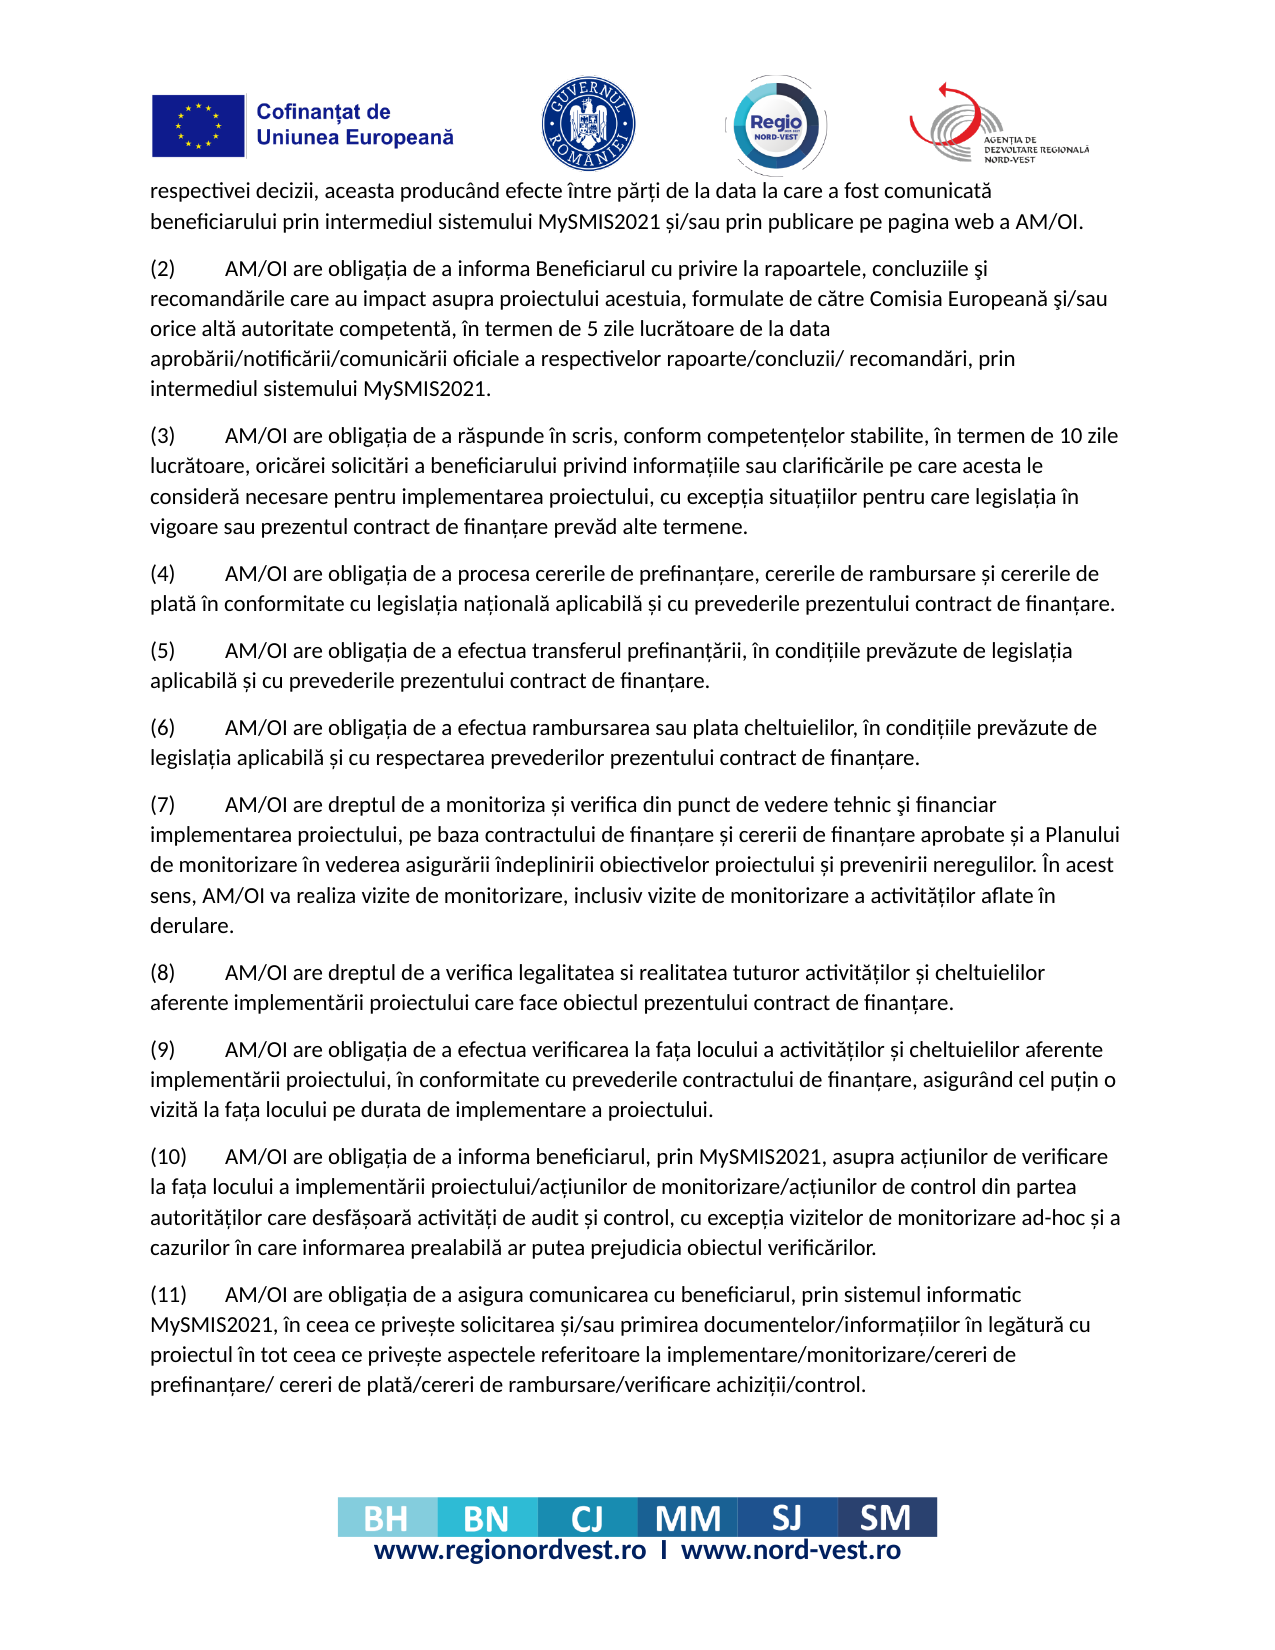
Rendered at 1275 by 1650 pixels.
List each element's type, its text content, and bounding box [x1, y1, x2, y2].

text (6) AM/OI are obligația de a efectua rambursarea sau plata cheltuielilor, în condițiile prevăzute de legislația aplicabilă și cu respectarea prevederilor prezentului contract de finanțare. [150, 713, 1125, 771]
text (3) AM/OI are obligația de a răspunde în scris, conform competențelor stabilite, în termen de 10 zile lucrătoare, oricărei solicitări a beneficiarului privind informațiile sau clarificările pe care acesta le consideră necesare pentru implementarea proiectului, cu excepția situațiilor pentru care legislația în vigoare sau prezentul contract de finanțare prevăd alte termene. [150, 421, 1125, 540]
text (9) AM/OI are obligația de a efectua verificarea la fața locului a activităților și cheltuielilor aferente implementării proiectului, în conformitate cu prevederile contractului de finanțare, asigurând cel puțin o vizită la fața locului pe durata de implementare a proiectului. [150, 1035, 1125, 1123]
picture [337, 1497, 938, 1537]
text (10) AM/OI are obligația de a informa beneficiarul, prin MySMIS2021, asupra acțiunilor de verificare la fața locului a implementării proiectului/acțiunilor de monitorizare/acțiunilor de control din partea autorităților care desfășoară activități de audit și control, cu excepția vizitelor de monitorizare ad-hoc și a cazurilor în care informarea prealabilă ar putea prejudicia obiectul verificărilor. [150, 1142, 1125, 1261]
text (4) AM/OI are obligația de a procesa cererile de prefinanțare, cererile de rambursare și cererile de plată în conformitate cu legislația națională aplicabilă și cu prevederile prezentului contract de finanțare. [150, 559, 1125, 617]
text (5) AM/OI are obligația de a efectua transferul prefinanțării, în condițiile prevăzute de legislația aplicabilă și cu prevederile prezentului contract de finanțare. [150, 636, 1125, 694]
text (11) AM/OI are obligația de a asigura comunicarea cu beneficiarul, prin sistemul informatic MySMIS2021, în ceea ce privește solicitarea și/sau primirea documentelor/informațiilor în legătură cu proiectul în tot ceea ce privește aspectele referitoare la implementare/monitorizare/cereri de prefinanțare/ cereri de plată/cereri de rambursare/verificare achiziții/control. [150, 1280, 1125, 1398]
text (7) AM/OI are dreptul de a monitoriza și verifica din punct de vedere tehnic şi financiar implementarea proiectului, pe baza contractului de finanțare și cererii de finanțare aprobate și a Planului de monitorizare în vederea asigurării îndeplinirii obiectivelor proiectului și prevenirii neregulilor. În acest sens, AM/OI va realiza vizite de monitorizare, inclusiv vizite de monitorizare a activităților aflate în derulare. [150, 790, 1125, 939]
text (8) AM/OI are dreptul de a verifica legalitatea si realitatea tuturor activităților și cheltuielilor aferente implementării proiectului care face obiectul prezentului contract de finanțare. [150, 958, 1125, 1016]
text (2) AM/OI are obligația de a informa Beneficiarul cu privire la rapoartele, concluziile şi recomandările care au impact asupra proiectului acestuia, formulate de către Comisia Europeană şi/sau orice altă autoritate competentă, în termen de 5 zile lucrătoare de la data aprobării/notificării/comunicării oficiale a respectivelor rapoarte/concluzii/ recomandări, prin intermediul sistemului MySMIS2021. [150, 254, 1125, 402]
picture [150, 75, 1089, 177]
